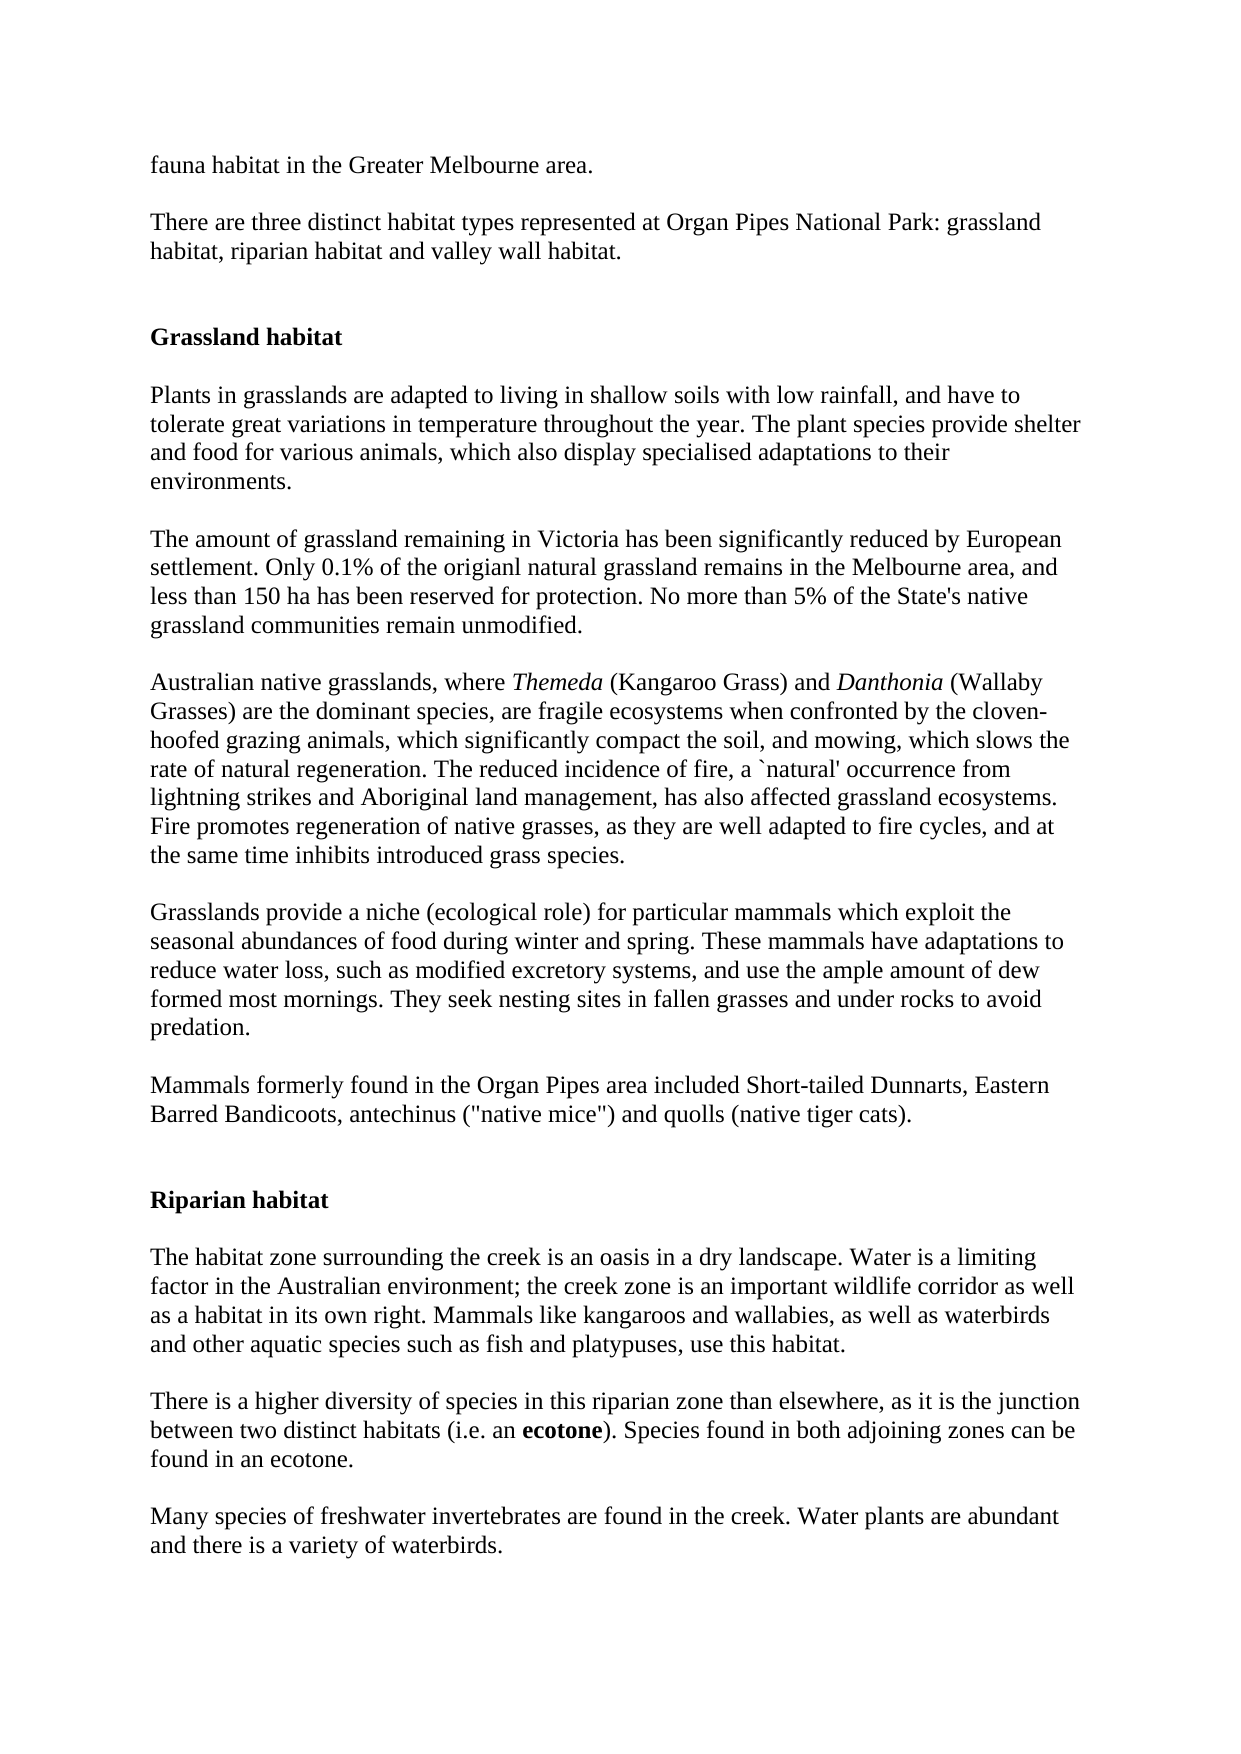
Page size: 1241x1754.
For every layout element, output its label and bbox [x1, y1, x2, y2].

text [150, 150, 1090, 1587]
